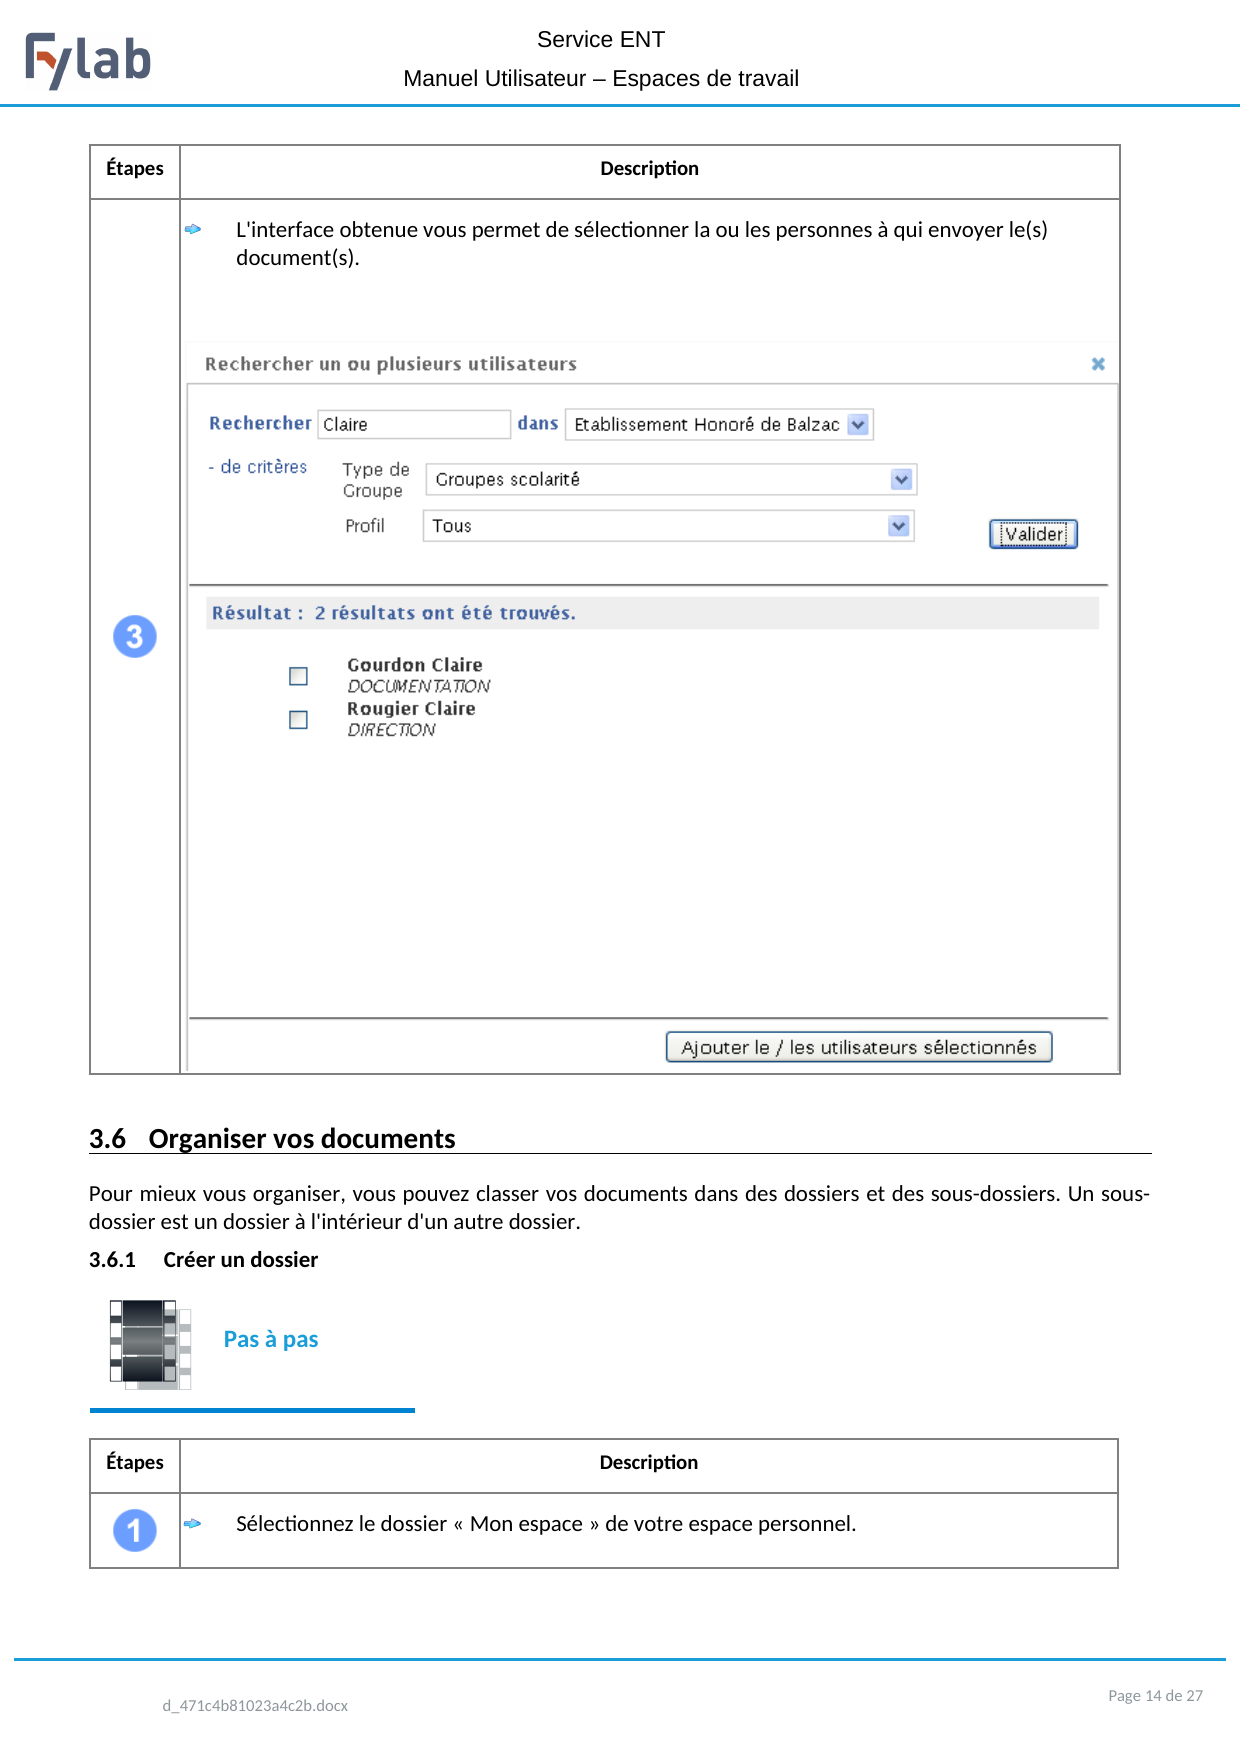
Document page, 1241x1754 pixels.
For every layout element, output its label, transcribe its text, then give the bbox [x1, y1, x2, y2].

table_header Description [181, 146, 1119, 197]
table_cell [91, 200, 179, 1073]
picture [112, 615, 158, 658]
picture [109, 1300, 201, 1390]
text Pour mieux vous organiser, vous pouvez classer vos documents dans des dossiers et des sous-dossiers. Un sous-dossier est un dossier à l'intérieur d'un autre dossier. [89, 1179, 1152, 1235]
table_header Étapes [91, 146, 179, 197]
subtitle Organiser vos documents [89, 1128, 1152, 1153]
picture [25, 32, 151, 91]
table_header Étapes [91, 1440, 179, 1492]
picture [184, 220, 201, 238]
table_cell [91, 1494, 179, 1567]
subtitle Créer un dossier [89, 1248, 1152, 1273]
table_header Pas à pas [221, 1298, 414, 1408]
picture [183, 1515, 201, 1532]
table_header [90, 1298, 221, 1408]
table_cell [181, 1494, 1117, 1567]
picture [184, 341, 1119, 1071]
table_cell L'interface obtenue vous permet de sélectionner la ou les personnes à qui envoyer le(s) document(s). [181, 200, 1119, 1073]
picture [112, 1509, 158, 1552]
table_header Description [181, 1440, 1117, 1492]
